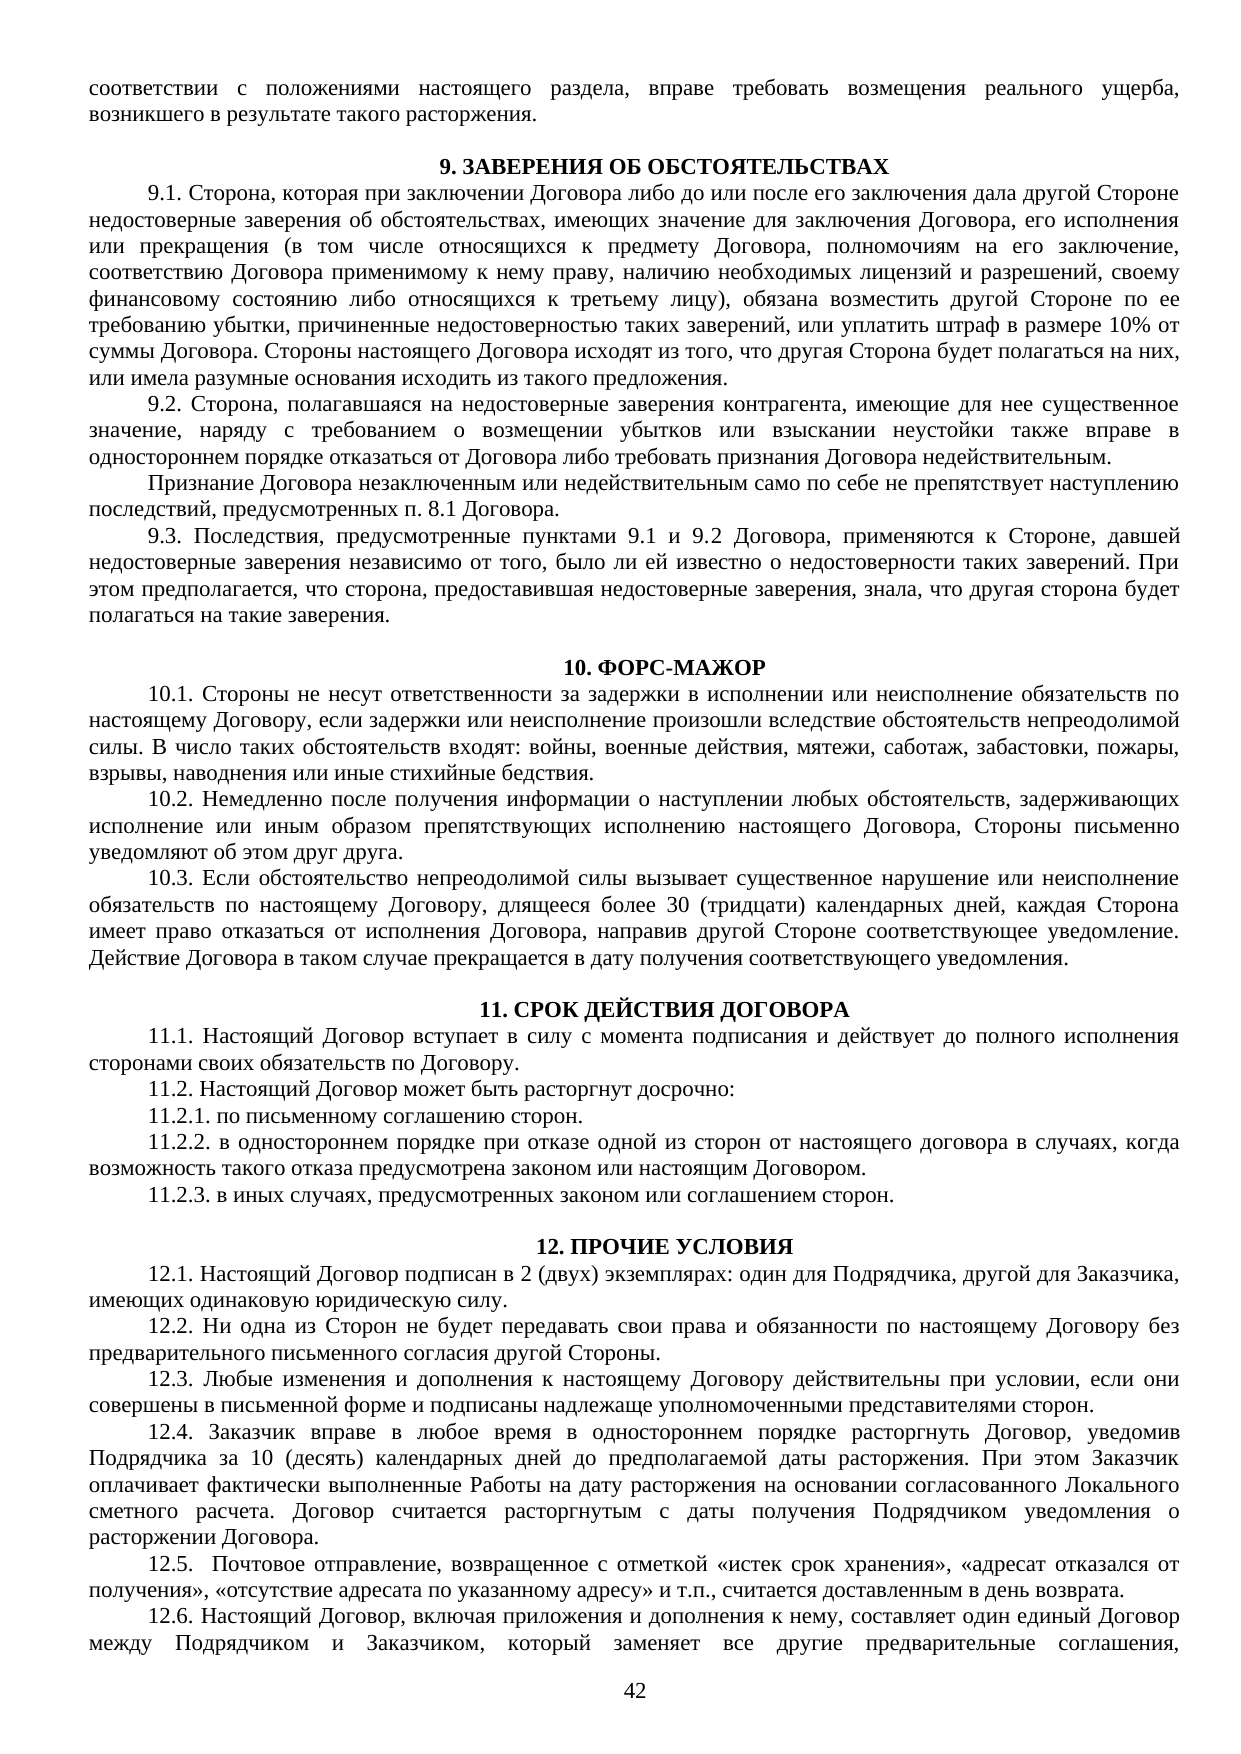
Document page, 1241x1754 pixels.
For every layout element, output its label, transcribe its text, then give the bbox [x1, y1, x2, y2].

text 10.2. Немедленно после получения информации о наступлении любых обстоятельств, задерживающих исполнение или иным образом препятствующих исполнению настоящего Договора, Стороны письменно уведомляют об этом друг друга. [89, 785, 1181, 864]
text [89, 74, 1181, 127]
text Признание Договора незаключенным или недействительным само по себе не препятствует наступлению последствий, предусмотренных п. 8.1 Договора. [89, 469, 1181, 522]
text 12.2. Ни одна из Сторон не будет передавать свои права и обязанности по настоящему Договору без предварительного письменного согласия другой Стороны. [89, 1312, 1181, 1365]
text 10.1. Стороны не несут ответственности за задержки в исполнении или неисполнение обязательств по настоящему Договору, если задержки или неисполнение произошли вследствие обстоятельств непреодолимой силы. В число таких обстоятельств входят: войны, военные действия, мятежи, саботаж, забастовки, пожары, взрывы, наводнения или иные стихийные бедствия. [89, 680, 1181, 785]
text 12.4. Заказчик вправе в любое время в одностороннем порядке расторгнуть Договор, уведомив Подрядчика за 10 (десять) календарных дней до предполагаемой даты расторжения. При этом Заказчик оплачивает фактически выполненные Работы на дату расторжения на основании согласованного Локального сметного расчета. Договор считается расторгнутым с даты получения Подрядчиком уведомления о расторжении Договора. [89, 1418, 1181, 1550]
text 10. ФОРС-МАЖОР [89, 654, 1181, 680]
text 12.1. Настоящий Договор подписан в 2 (двух) экземплярах: один для Подрядчика, другой для Заказчика, имеющих одинаковую юридическую силу. [89, 1260, 1181, 1312]
text 11.2.1. по письменному соглашению сторон. [89, 1102, 1181, 1128]
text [89, 1602, 1181, 1655]
text 11. СРОК ДЕЙСТВИЯ ДОГОВОРА [89, 996, 1181, 1023]
text 12.5. Почтовое отправление, возвращенное с отметкой «истек срок хранения», «адресат отказался от получения», «отсутствие адресата по указанному адресу» и т.п., считается доставленным в день возврата. [89, 1550, 1181, 1602]
text 11.1. Настоящий Договор вступает в силу с момента подписания и действует до полного исполнения сторонами своих обязательств по Договору. [89, 1023, 1181, 1075]
text 9.3. Последствия, предусмотренные пунктами 9.1 и 9.2 Договора, применяются к Стороне, давшей недостоверные заверения независимо от того, было ли ей известно о недостоверности таких заверений. При этом предполагается, что сторона, предоставившая недостоверные заверения, знала, что другая сторона будет полагаться на такие заверения. [89, 522, 1181, 627]
text 9.2. Сторона, полагавшаяся на недостоверные заверения контрагента, имеющие для нее существенное значение, наряду с требованием о возмещении убытков или взыскании неустойки также вправе в одностороннем порядке отказаться от Договора либо требовать признания Договора недействительным. [89, 390, 1181, 469]
text 11.2.2. в одностороннем порядке при отказе одной из сторон от настоящего договора в случаях, когда возможность такого отказа предусмотрена законом или настоящим Договором. [89, 1128, 1181, 1181]
text 9. ЗАВЕРЕНИЯ ОБ ОБСТОЯТЕЛЬСТВАХ [89, 153, 1181, 179]
text 11.2. Настоящий Договор может быть расторгнут досрочно: [89, 1075, 1181, 1102]
text 10.3. Если обстоятельство непреодолимой силы вызывает существенное нарушение или неисполнение обязательств по настоящему Договору, длящееся более 30 (тридцати) календарных дней, каждая Сторона имеет право отказаться от исполнения Договора, направив другой Стороне соответствующее уведомление. Действие Договора в таком случае прекращается в дату получения соответствующего уведомления. [89, 864, 1181, 970]
text 12.3. Любые изменения и дополнения к настоящему Договору действительны при условии, если они совершены в письменной форме и подписаны надлежаще уполномоченными представителями сторон. [89, 1365, 1181, 1418]
text 9.1. Сторона, которая при заключении Договора либо до или после его заключения дала другой Стороне недостоверные заверения об обстоятельствах, имеющих значение для заключения Договора, его исполнения или прекращения (в том числе относящихся к предмету Договора, полномочиям на его заключение, соответствию Договора применимому к нему праву, наличию необходимых лицензий и разрешений, своему финансовому состоянию либо относящихся к третьему лицу), обязана возместить другой Стороне по ее требованию убытки, причиненные недостоверностью таких заверений, или уплатить штраф в размере 10% от суммы Договора. Стороны настоящего Договора исходят из того, что другая Сторона будет полагаться на них, или имела разумные основания исходить из такого предложения. [89, 179, 1181, 390]
text 11.2.3. в иных случаях, предусмотренных законом или соглашением сторон. [89, 1181, 1181, 1207]
text 12. ПРОЧИЕ УСЛОВИЯ [89, 1233, 1181, 1260]
